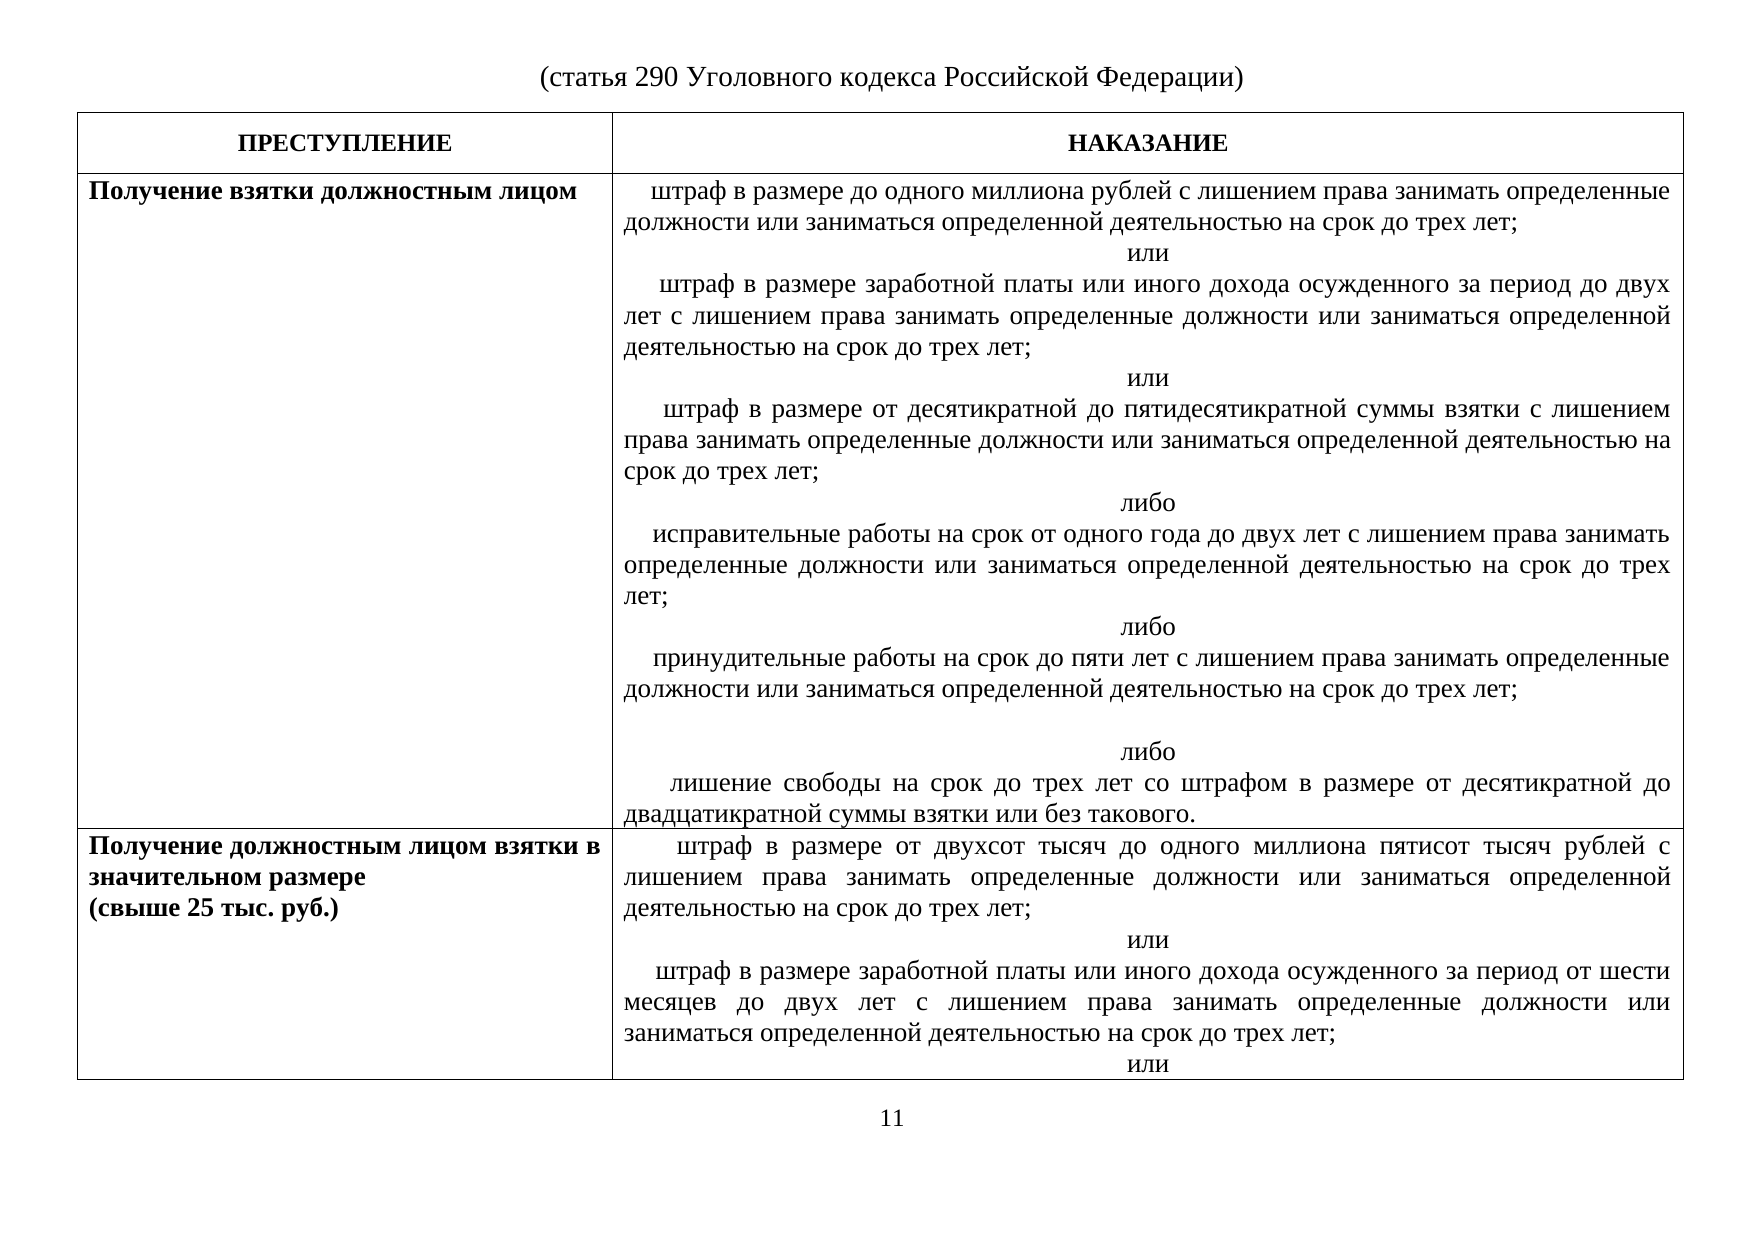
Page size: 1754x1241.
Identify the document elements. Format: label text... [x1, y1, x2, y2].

text (статья 290 Уголовного кодекса Российской Федерации) [89, 59, 1695, 93]
table_cell штраф в размере до одного миллиона рублей с лишением права занимать определенные должности или заниматься определенной деятельностью на срок до трех лет; или штраф в размере заработной платы или иного дохода осужденного за период до двух лет с лишением права занимать определенные должности или заниматься определенной деятельностью на срок до трех лет; или штраф в размере от десятикратной до пятидесятикратной суммы взятки с лишением права занимать определенные должности или заниматься определенной деятельностью на срок до трех лет; либо исправительные работы на срок от одного года до двух лет с лишением права занимать определенные должности или заниматься определенной деятельностью на срок до трех лет; либо принудительные работы на срок до пяти лет с лишением права занимать определенные должности или заниматься определенной деятельностью на срок до трех лет; либо лишение свободы на срок до трех лет со штрафом в размере от десятикратной до двадцатикратной суммы взятки или без такового. [613, 174, 1683, 828]
table_cell Получение взятки должностным лицом [78, 174, 612, 828]
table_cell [78, 829, 612, 1078]
table_header НАКАЗАНИЕ [613, 113, 1683, 173]
table_header ПРЕСТУПЛЕНИЕ [78, 113, 612, 173]
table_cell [613, 829, 1683, 1078]
